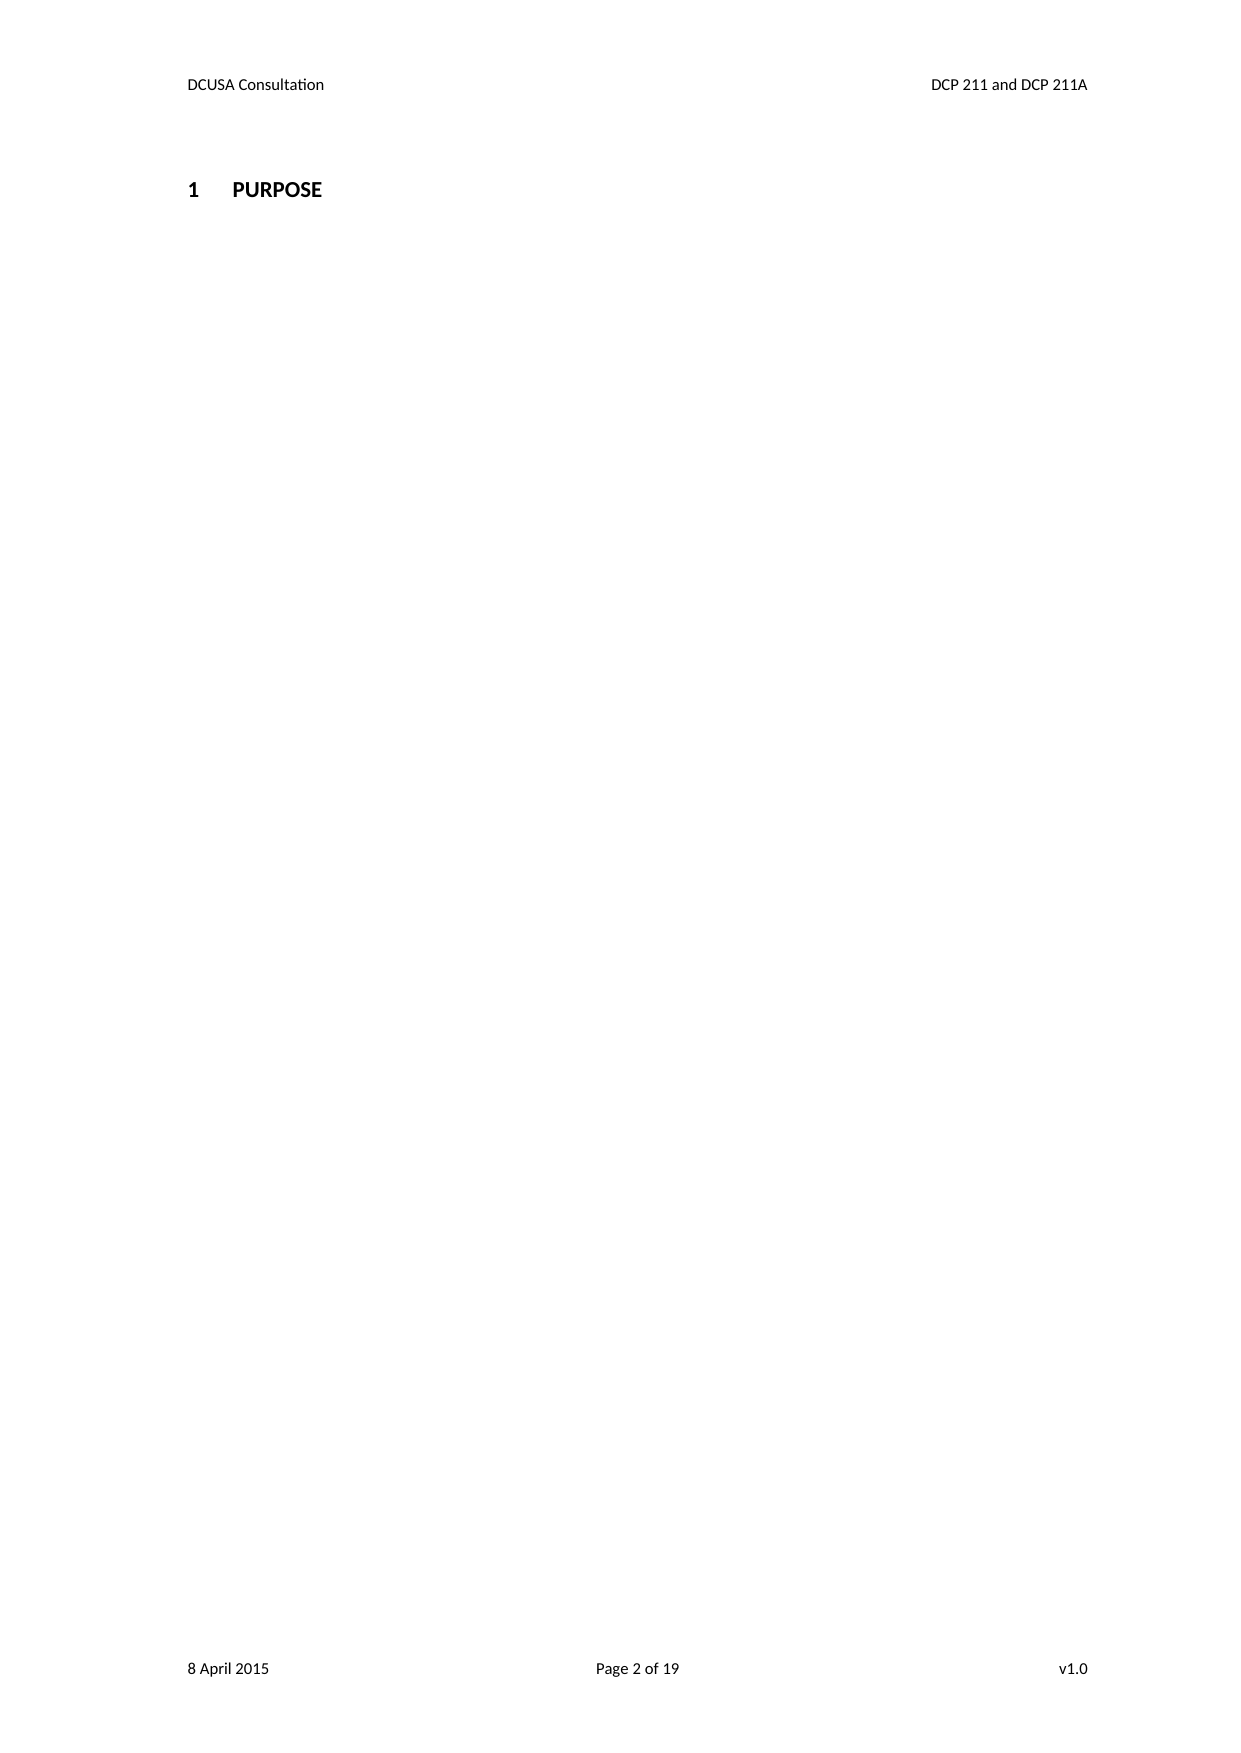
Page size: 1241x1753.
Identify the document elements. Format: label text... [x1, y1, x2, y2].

subtitle PURPOSE [187, 175, 1053, 203]
